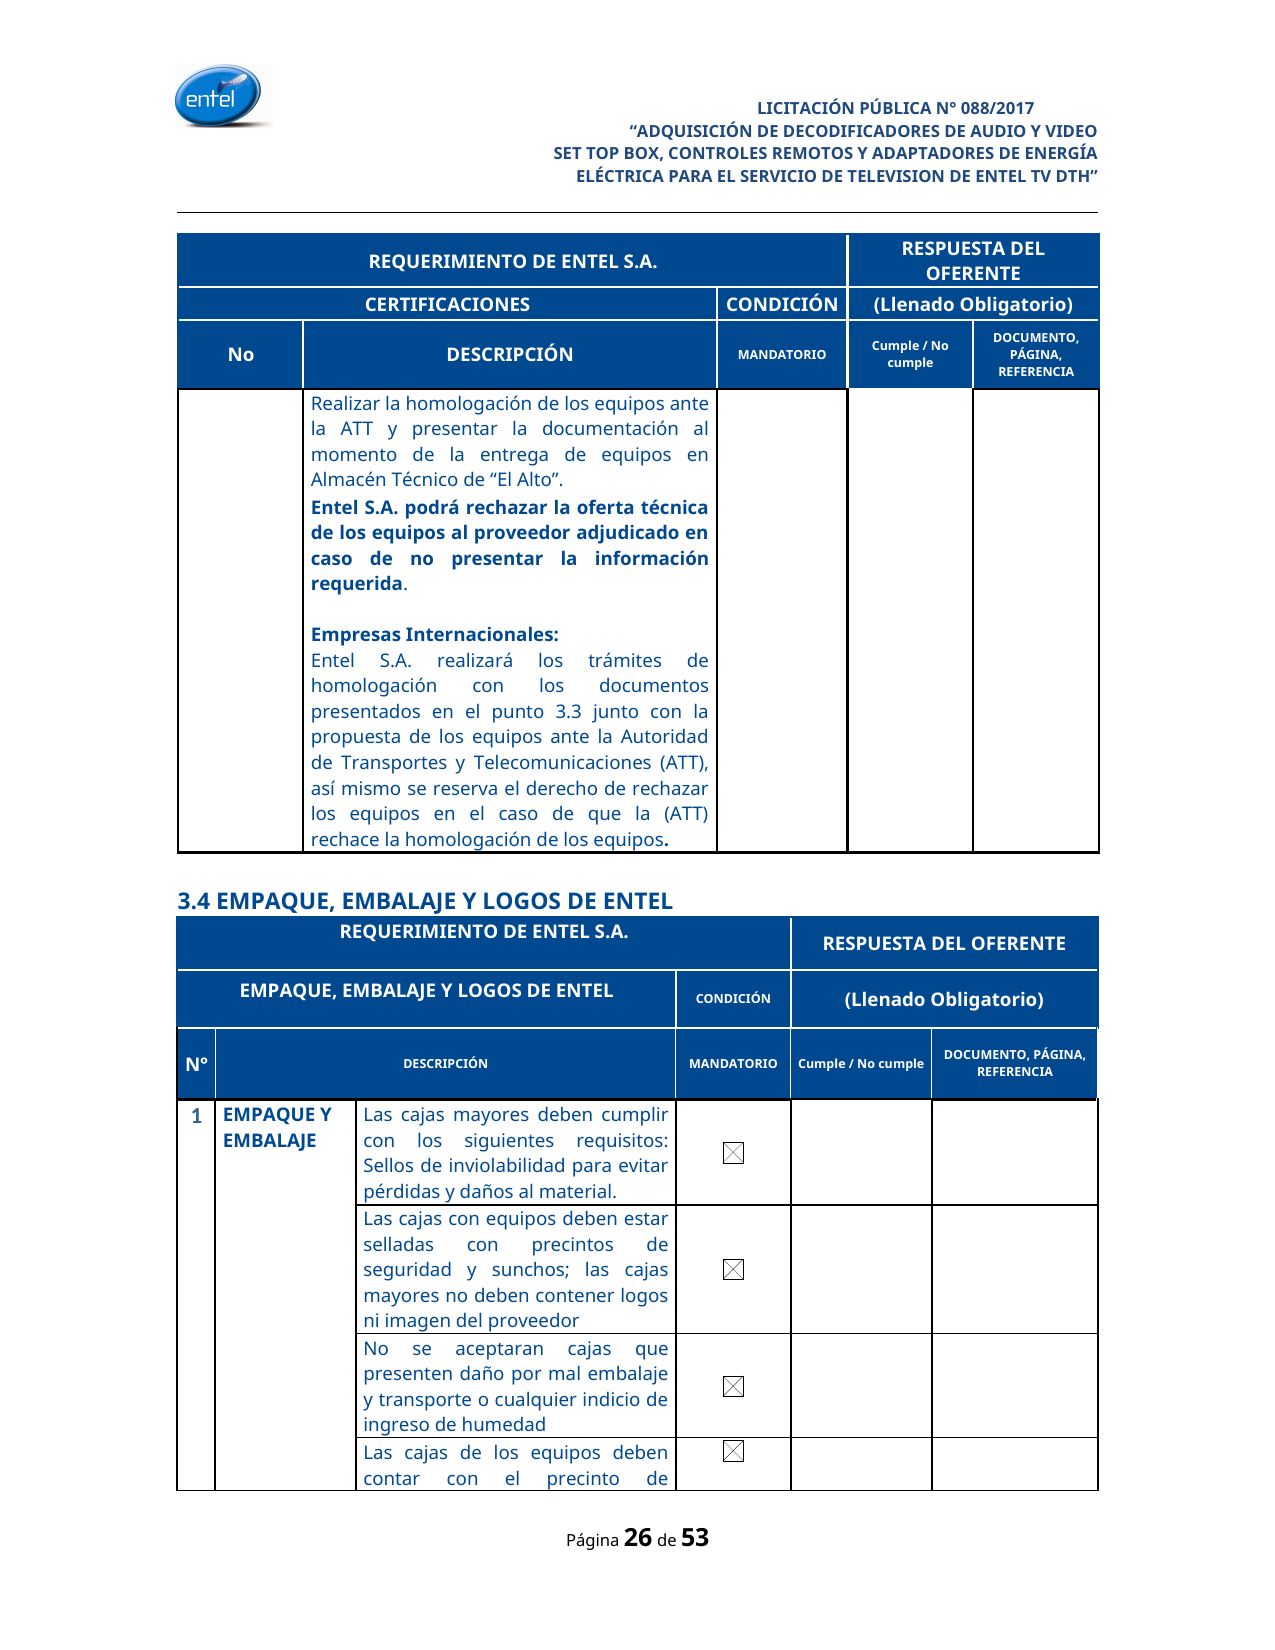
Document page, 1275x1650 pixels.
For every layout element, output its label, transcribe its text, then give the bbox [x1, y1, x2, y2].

table_cell [677, 1334, 790, 1437]
table_cell [792, 1334, 931, 1437]
table_header RESPUESTA DEL OFERENTE [849, 235, 1098, 286]
table_cell Las cajas con equipos deben estar selladas con precintos de seguridad y sunchos; las cajas mayores no deben contener logos ni imagen del proveedor [357, 1206, 675, 1333]
table_cell [718, 390, 846, 851]
table_cell [933, 1206, 1097, 1333]
table_cell EMPAQUE, EMBALAJE Y LOGOS DE ENTEL [178, 971, 675, 1027]
picture [174, 64, 274, 128]
table_header RESPUESTA DEL OFERENTE [792, 918, 1097, 969]
table_cell N° [178, 1029, 215, 1098]
table_cell 1 [178, 1101, 214, 1490]
table_cell [933, 1098, 1097, 1203]
table_cell Realizar la homologación de los equipos ante la ATT y presentar la documentación al momento de la entrega de equipos en Almacén Técnico de “El Alto”. [304, 390, 716, 492]
table_cell MANDATORIO [676, 1029, 790, 1098]
table_cell CERTIFICACIONES [179, 288, 716, 319]
table_cell [792, 1438, 931, 1490]
table_cell 2 [179, 390, 302, 851]
table_header REQUERIMIENTO DE ENTEL S.A. [179, 235, 846, 286]
table_cell [933, 1438, 1097, 1490]
table_cell DOCUMENTO, PÁGINA, REFERENCIA [974, 321, 1098, 388]
table_cell [974, 390, 1098, 851]
table_cell No [179, 321, 302, 388]
table_cell [933, 1334, 1097, 1437]
table_cell CONDICIÓN [718, 288, 846, 319]
table_cell [677, 1206, 790, 1333]
table_header REQUERIMIENTO DE ENTEL S.A. [178, 918, 790, 969]
table_cell Entel S.A. podrá rechazar la oferta técnica de los equipos al proveedor adjudicado en caso de no presentar la información requerida. Empresas Internacionales: Entel S.A. realizará los trámites de homologación con los documentos presentados en el punto 3.3 junto con la propuesta de los equipos ante la Autoridad de Transportes y Telecomunicaciones (ATT), así mismo se reserva el derecho de rechazar los equipos en el caso de que la (ATT) rechace la homologación de los equipos. [304, 492, 716, 851]
table_cell Cumple / No cumple [849, 321, 972, 388]
table_cell EMPAQUE Y EMBALAJE [216, 1101, 355, 1490]
table_cell DESCRIPCIÓN [216, 1029, 675, 1098]
table_cell [677, 1438, 790, 1490]
table_cell (Llenado Obligatorio) [849, 288, 1098, 319]
table_cell [849, 388, 972, 851]
table_cell No se aceptaran cajas que presenten daño por mal embalaje y transporte o cualquier indicio de ingreso de humedad [357, 1334, 675, 1437]
table_cell DESCRIPCIÓN [304, 321, 716, 388]
table_cell [792, 1100, 931, 1203]
table_cell [677, 1101, 790, 1203]
table_cell (Llenado Obligatorio) [792, 971, 1097, 1027]
table_cell [792, 1206, 931, 1333]
table_cell Cumple / No cumple [791, 1029, 931, 1098]
table_cell DOCUMENTO, PÁGINA, REFERENCIA [932, 1027, 1097, 1098]
table_cell MANDATORIO [718, 321, 846, 388]
table_cell Las cajas mayores deben cumplir con los siguientes requisitos: Sellos de inviolabilidad para evitar pérdidas y daños al material. [357, 1101, 675, 1203]
table_cell CONDICIÓN [677, 971, 790, 1027]
text 3.4 EMPAQUE, EMBALAJE Y LOGOS DE ENTEL [177, 885, 1098, 916]
